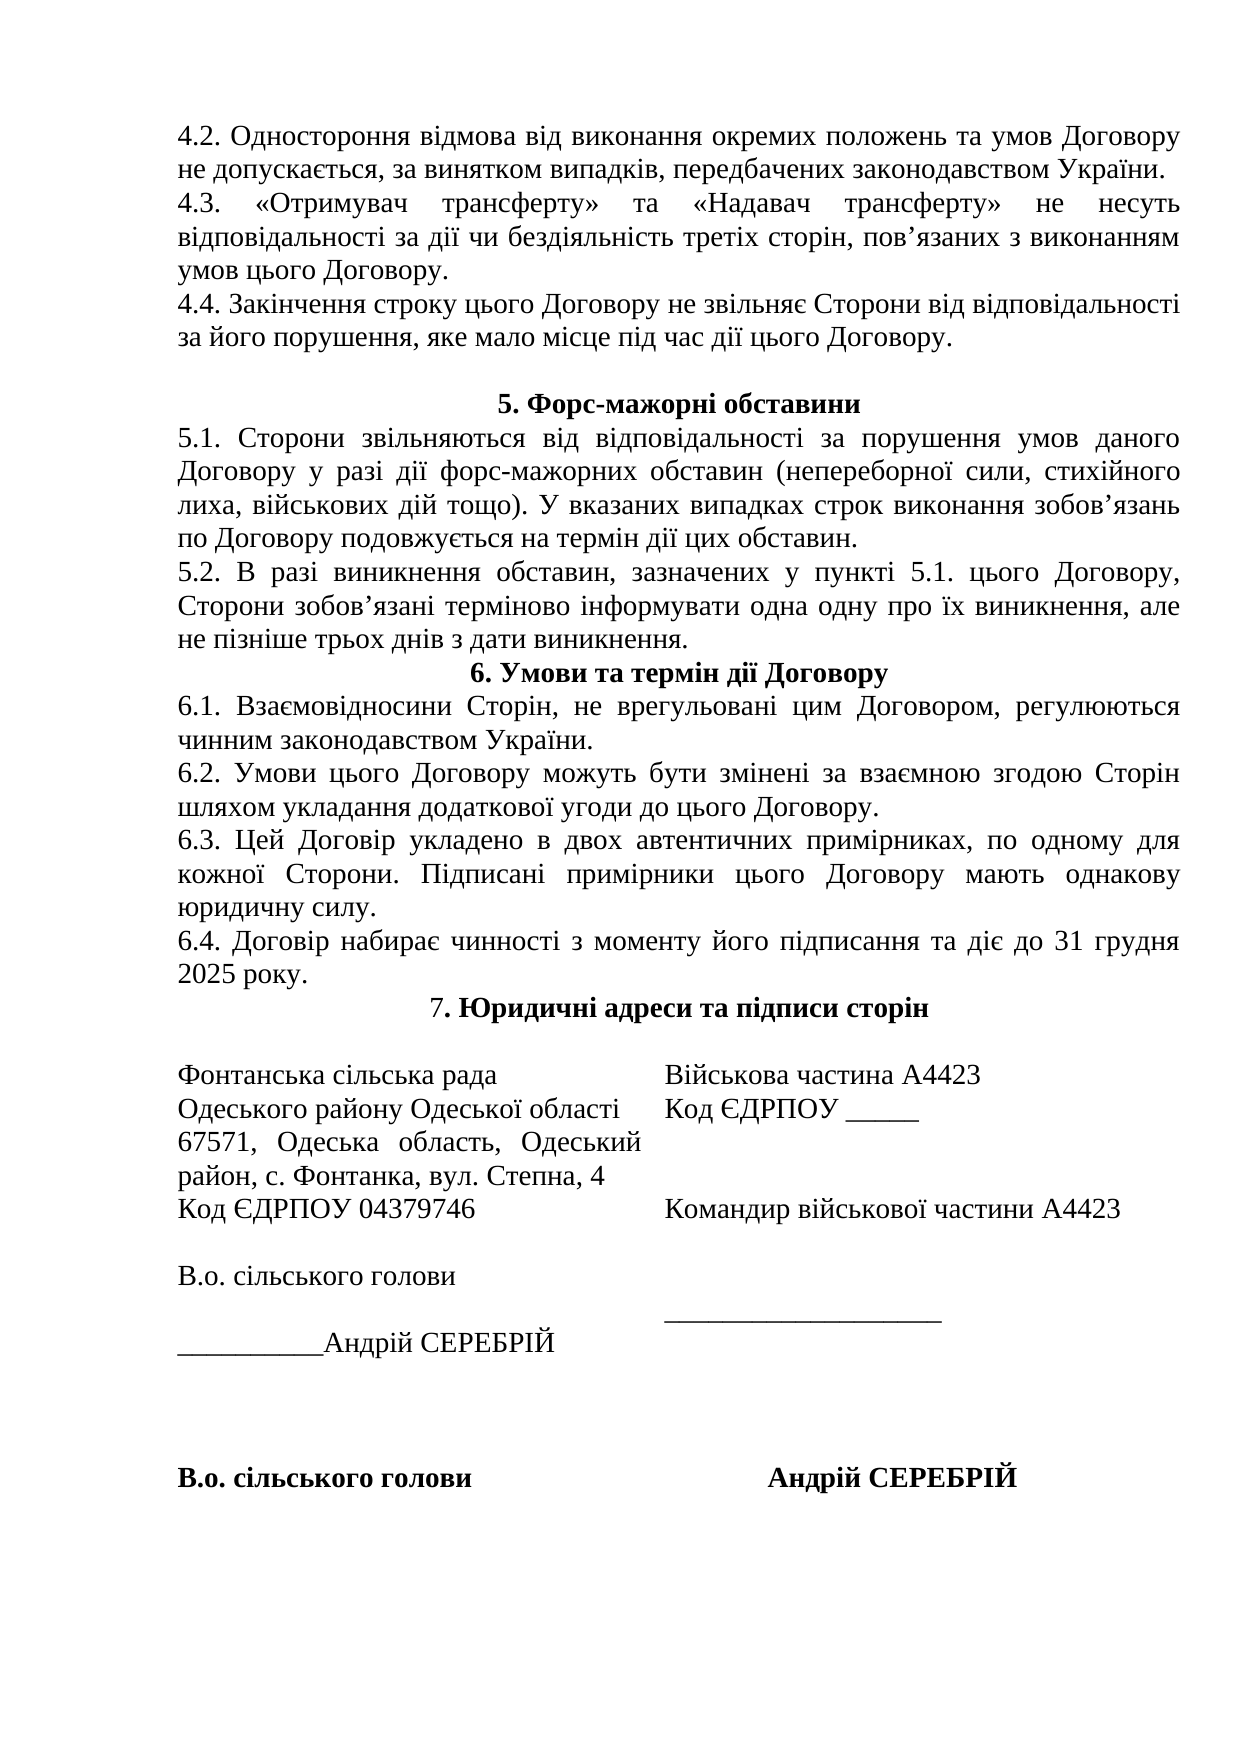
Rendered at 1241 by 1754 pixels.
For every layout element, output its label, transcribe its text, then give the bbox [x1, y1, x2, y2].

text 6.1. Взаємовідносини Сторін, не врегульовані цим Договором, регулюються чинним законодавством України. [177, 688, 1181, 755]
text 6.3. Цей Договір укладено в двох автентичних примірниках, по одному для кожної Сторони. Підписані примірники цього Договору мають однакову юридичну силу. [177, 822, 1181, 923]
table_header Військова частина А4423 Код ЄДРПОУ _____ Командир військової частини А4423 ___________________ [653, 1057, 1179, 1359]
text 5.1. Сторони звільняються від відповідальності за порушення умов даного Договору у разі дії форс-мажорних обставин (непереборної сили, стихійного лиха, військових дій тощо). У вказаних випадках строк виконання зобов’язань по Договору подовжується на термін дії цих обставин. [177, 420, 1181, 554]
text 6.4. Договір набирає чинності з моменту його підписання та діє до 31 грудня 2025 року. [177, 923, 1181, 990]
text 4.3. «Отримувач трансферту» та «Надавач трансферту» не несуть відповідальності за дії чи бездіяльність третіх сторін, пов’язаних з виконанням умов цього Договору. [177, 185, 1181, 286]
text 4.2. Одностороння відмова від виконання окремих положень та умов Договору не допускається, за винятком випадків, передбачених законодавством України. [177, 118, 1181, 185]
text 6. Умови та термін дії Договору [177, 655, 1181, 688]
text 6.2. Умови цього Договору можуть бути змінені за взаємною згодою Сторін шляхом укладання додаткової угоди до цього Договору. [177, 755, 1181, 822]
table_header Фонтанська сільська рада Одеського району Одеської області 67571, Одеська область, Одеський район, с. Фонтанка, вул. Степна, 4 Код ЄДРПОУ 04379746 В.о. сільського голови __________Андрій СЕРЕБРІЙ [166, 1057, 653, 1359]
text 4.4. Закінчення строку цього Договору не звільняє Сторони від відповідальності за його порушення, яке мало місце під час дії цього Договору. [177, 286, 1181, 353]
text 7. Юридичні адреси та підписи сторін [177, 990, 1181, 1024]
text 5.2. В разі виникнення обставин, зазначених у пункті 5.1. цього Договору, Сторони зобов’язані терміново інформувати одна одну про їх виникнення, але не пізніше трьох днів з дати виникнення. [177, 554, 1181, 655]
text В.о. сільського голови Андрій СЕРЕБРІЙ [177, 1460, 1181, 1493]
text 5. Форс-мажорні обставини [177, 386, 1181, 420]
